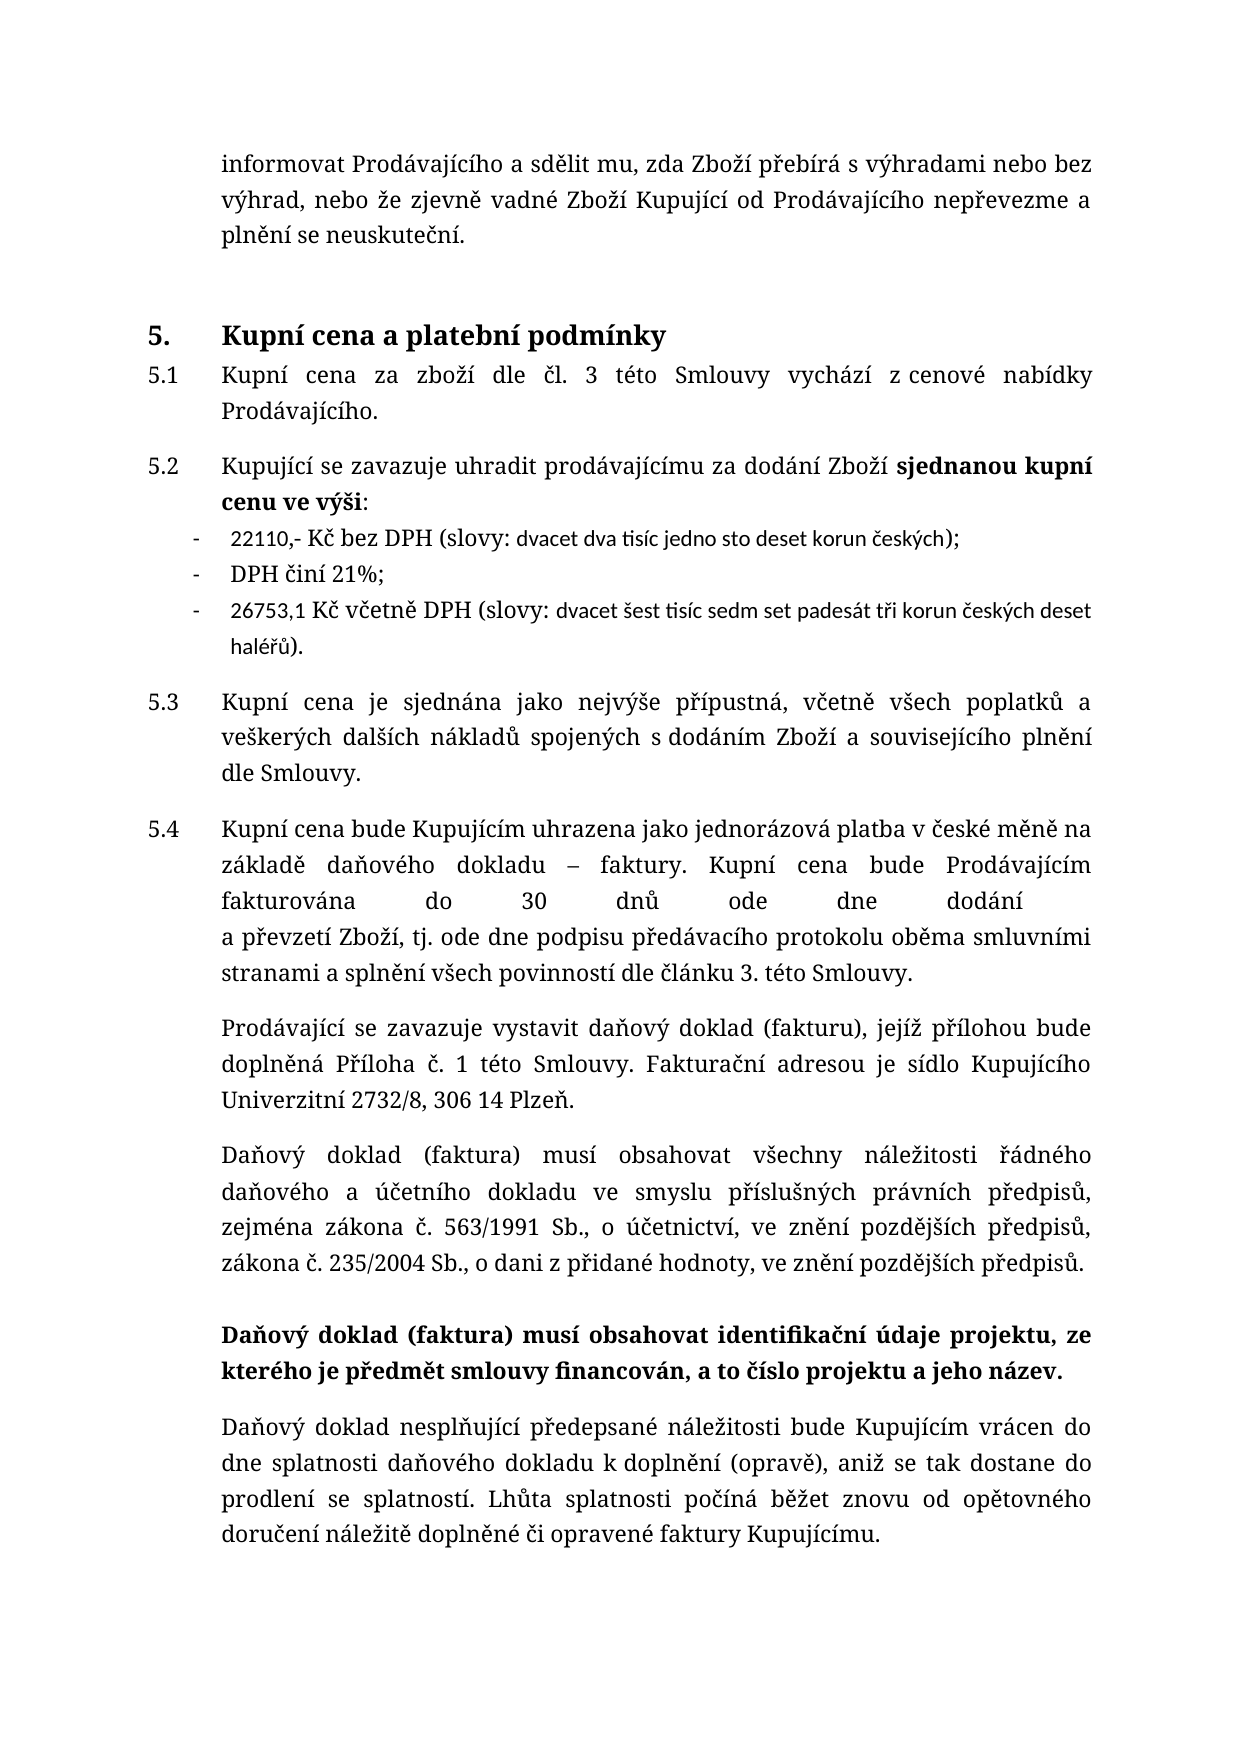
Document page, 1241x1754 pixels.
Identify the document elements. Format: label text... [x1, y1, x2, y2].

list DPH činí 21%; [193, 558, 1093, 589]
text Daňový doklad (faktura) musí obsahovat identifikační údaje projektu, ze kterého je předmět smlouvy financován, a to číslo projektu a jeho název. [221, 1319, 1093, 1386]
text Daňový doklad (faktura) musí obsahovat všechny náležitosti řádného daňového a účetního dokladu ve smyslu příslušných právních předpisů, zejména zákona č. 563/1991 Sb., o účetnictví, ve znění pozdějších předpisů, zákona č. 235/2004 Sb., o dani z přidané hodnoty, ve znění pozdějších předpisů. [221, 1139, 1093, 1278]
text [148, 148, 1093, 251]
text 5.4 Kupní cena bude Kupujícím uhrazena jako jednorázová platba v české měně na základě daňového dokladu – faktury. Kupní cena bude Prodávajícím fakturována do 30 dnů ode dne dodání a převzetí Zboží, tj. ode dne podpisu předávacího protokolu oběma smluvními stranami a splnění všech povinností dle článku 3. této Smlouvy. [148, 813, 1093, 988]
text 5. Kupní cena a platební podmínky [148, 316, 1093, 353]
text 5.3 Kupní cena je sjednána jako nejvýše přípustná, včetně všech poplatků a veškerých dalších nákladů spojených s dodáním Zboží a souvisejícího plnění dle Smlouvy. [148, 685, 1093, 788]
list 22110,- Kč bez DPH (slovy: dvacet dva tisíc jedno sto deset korun českých); [193, 522, 1093, 553]
text Prodávající se zavazuje vystavit daňový doklad (fakturu), jejíž přílohou bude doplněná Příloha č. 1 této Smlouvy. Fakturační adresou je sídlo Kupujícího Univerzitní 2732/8, 306 14 Plzeň. [221, 1012, 1093, 1115]
text 5.1 Kupní cena za zboží dle čl. 3 této Smlouvy vychází z cenové nabídky Prodávajícího. [148, 359, 1093, 426]
text Daňový doklad nesplňující předepsané náležitosti bude Kupujícím vrácen do dne splatnosti daňového dokladu k doplnění (opravě), aniž se tak dostane do prodlení se splatností. Lhůta splatnosti počíná běžet znovu od opětovného doručení náležitě doplněné či opravené faktury Kupujícímu. [221, 1411, 1093, 1550]
list 26753,1 Kč včetně DPH (slovy: dvacet šest tisíc sedm set padesát tři korun českých deset haléřů). [193, 594, 1093, 661]
text 5.2 Kupující se zavazuje uhradit prodávajícímu za dodání Zboží sjednanou kupní cenu ve výši: [148, 450, 1093, 517]
